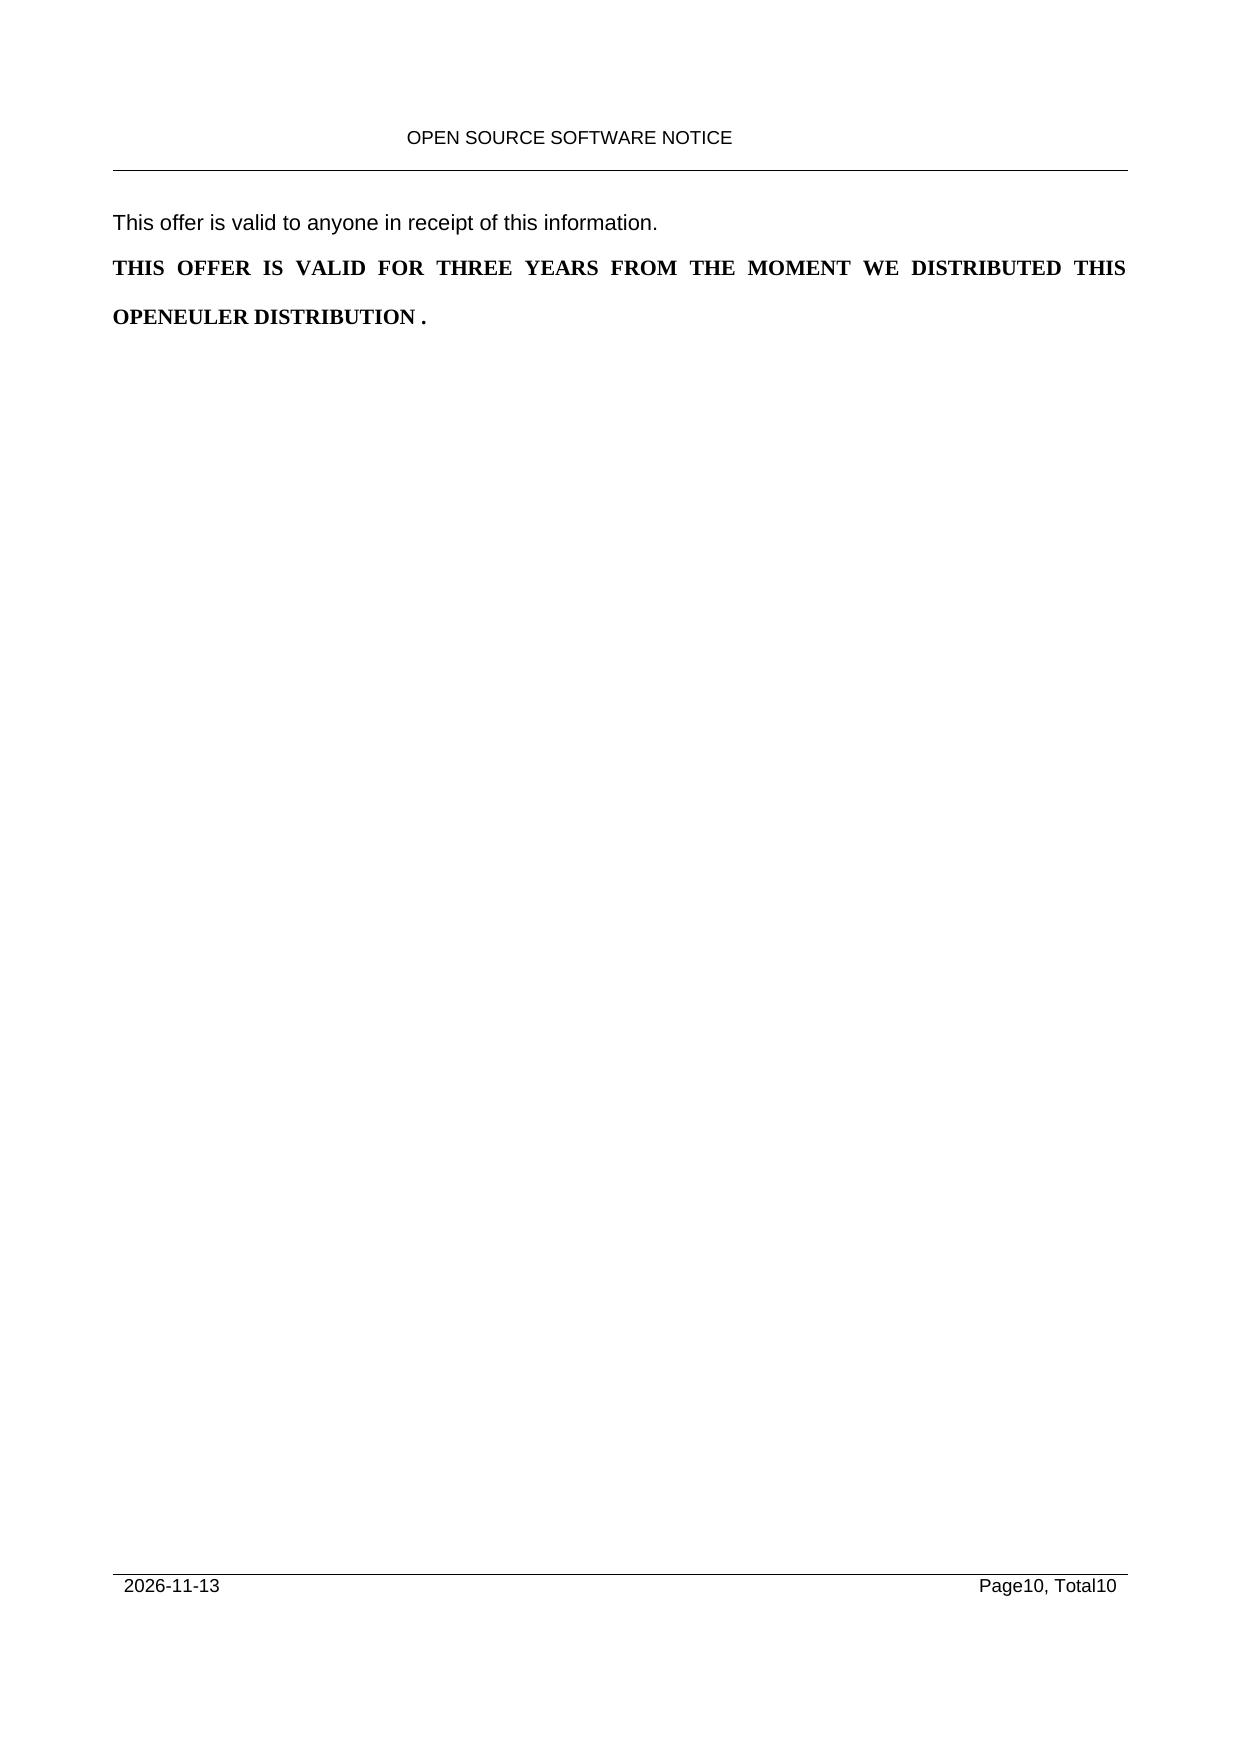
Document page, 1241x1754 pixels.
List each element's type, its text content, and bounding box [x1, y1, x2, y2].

text THIS OFFER IS VALID FOR THREE YEARS FROM THE MOMENT WE DISTRIBUTED THIS OPENEULER DISTRIBUTION . [112, 251, 1128, 333]
text This offer is valid to anyone in receipt of this information. [112, 206, 1128, 239]
